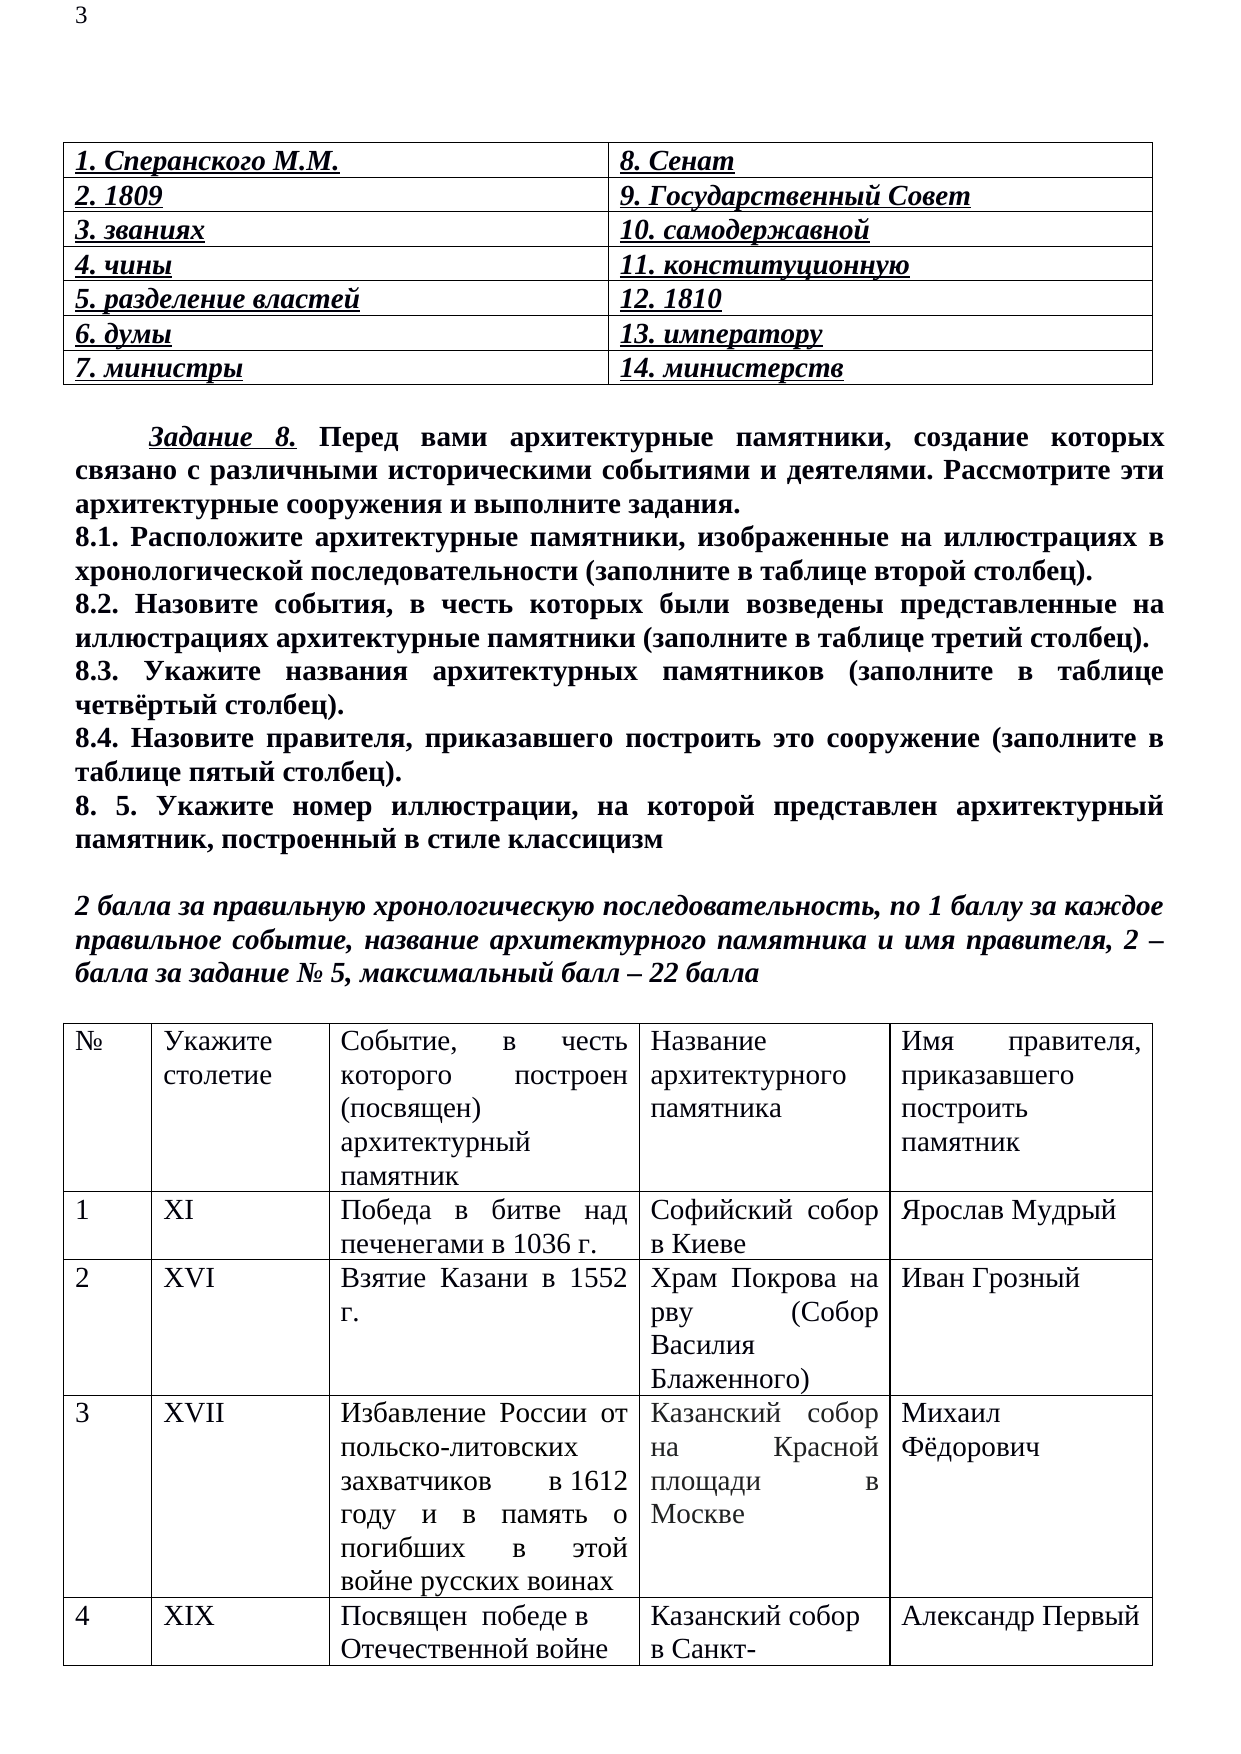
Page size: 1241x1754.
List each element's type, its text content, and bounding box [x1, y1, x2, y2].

text 8.3. Укажите названия архитектурных памятников (заполните в таблице четвёртый столбец). [75, 653, 1165, 721]
text 8.1. Расположите архитектурные памятники, изображенные на иллюстрациях в хронологической последовательности (заполните в таблице второй столбец). [75, 519, 1165, 586]
table_cell 3 [64, 1396, 151, 1597]
table_cell 10. самодержавной [609, 212, 1152, 246]
table_cell XVII [152, 1396, 329, 1597]
table_cell Александр Первый [891, 1598, 1152, 1665]
table_cell Ярослав Мудрый [891, 1192, 1152, 1259]
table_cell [640, 1598, 889, 1665]
text 8.2. Назовите события, в честь которых были возведены представленные на иллюстрациях архитектурные памятники (заполните в таблице третий столбец). [75, 586, 1165, 653]
table_cell 5. разделение властей [64, 281, 608, 315]
table_cell Победа в битве над печенегами в 1036 г. [330, 1192, 639, 1259]
text Задание 8. Перед вами архитектурные памятники, создание которых связано с различными историческими событиями и деятелями. Рассмотрите эти архитектурные сооружения и выполните задания. [75, 419, 1165, 519]
table_cell 3. званиях [64, 212, 608, 246]
table_cell 12. 1810 [609, 281, 1152, 315]
table_cell 6. думы [64, 316, 608, 349]
table_cell XIX [152, 1598, 329, 1665]
table_cell 4 [64, 1598, 151, 1665]
table_cell Казанский собор на Красной площади в Москве [640, 1396, 889, 1597]
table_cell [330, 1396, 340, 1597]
table_cell 2 [64, 1260, 151, 1394]
table_cell 9. Государственный Совет [609, 178, 1152, 211]
table_cell Иван Грозный [891, 1260, 1152, 1394]
table_header Название архитектурного памятника [640, 1024, 889, 1191]
table_header 1. Сперанского М.М. [64, 143, 608, 177]
table_cell Храм Покрова на рву (Собор Василия Блаженного) [640, 1260, 889, 1394]
table_cell 13. императору [609, 316, 1152, 349]
text 2 балла за правильную хронологическую последовательность, по 1 баллу за каждое правильное событие, название архитектурного памятника и имя правителя, 2 – балла за задание № 5, максимальный балл – 22 балла [75, 888, 1165, 989]
table_cell Избавление России от польско-литовских захватчиков в 1612 году и в память о погибших в этой войне русских воинах [578, 1396, 639, 1597]
table_cell Михаил Фёдорович [891, 1396, 1152, 1597]
table_cell 1 [64, 1192, 151, 1259]
table_cell Взятие Казани в 1552 г. [330, 1260, 639, 1394]
table_cell XVI [152, 1260, 329, 1394]
table_header Имя правителя, приказавшего построить памятник [891, 1024, 1152, 1191]
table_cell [330, 1598, 639, 1665]
table_cell 4. чины [64, 247, 608, 280]
table_cell 14. министерств [609, 351, 1152, 384]
table_header Укажите столетие [152, 1024, 329, 1191]
table_cell 11. конституционную [609, 247, 1152, 280]
table_cell Софийский собор в Киеве [640, 1192, 889, 1259]
table_header № [64, 1024, 151, 1191]
table_cell 7. министры [64, 351, 608, 384]
table_header 8. Сенат [609, 143, 1152, 177]
text 8. 5. Укажите номер иллюстрации, на которой представлен архитектурный памятник, построенный в стиле классицизм [75, 788, 1165, 855]
table_cell 2. 1809 [64, 178, 608, 211]
table_header Событие, в честь которого построен (посвящен) архитектурный памятник [330, 1024, 639, 1191]
table_cell XI [152, 1192, 329, 1259]
text 8.4. Назовите правителя, приказавшего построить это сооружение (заполните в таблице пятый столбец). [75, 721, 1165, 788]
